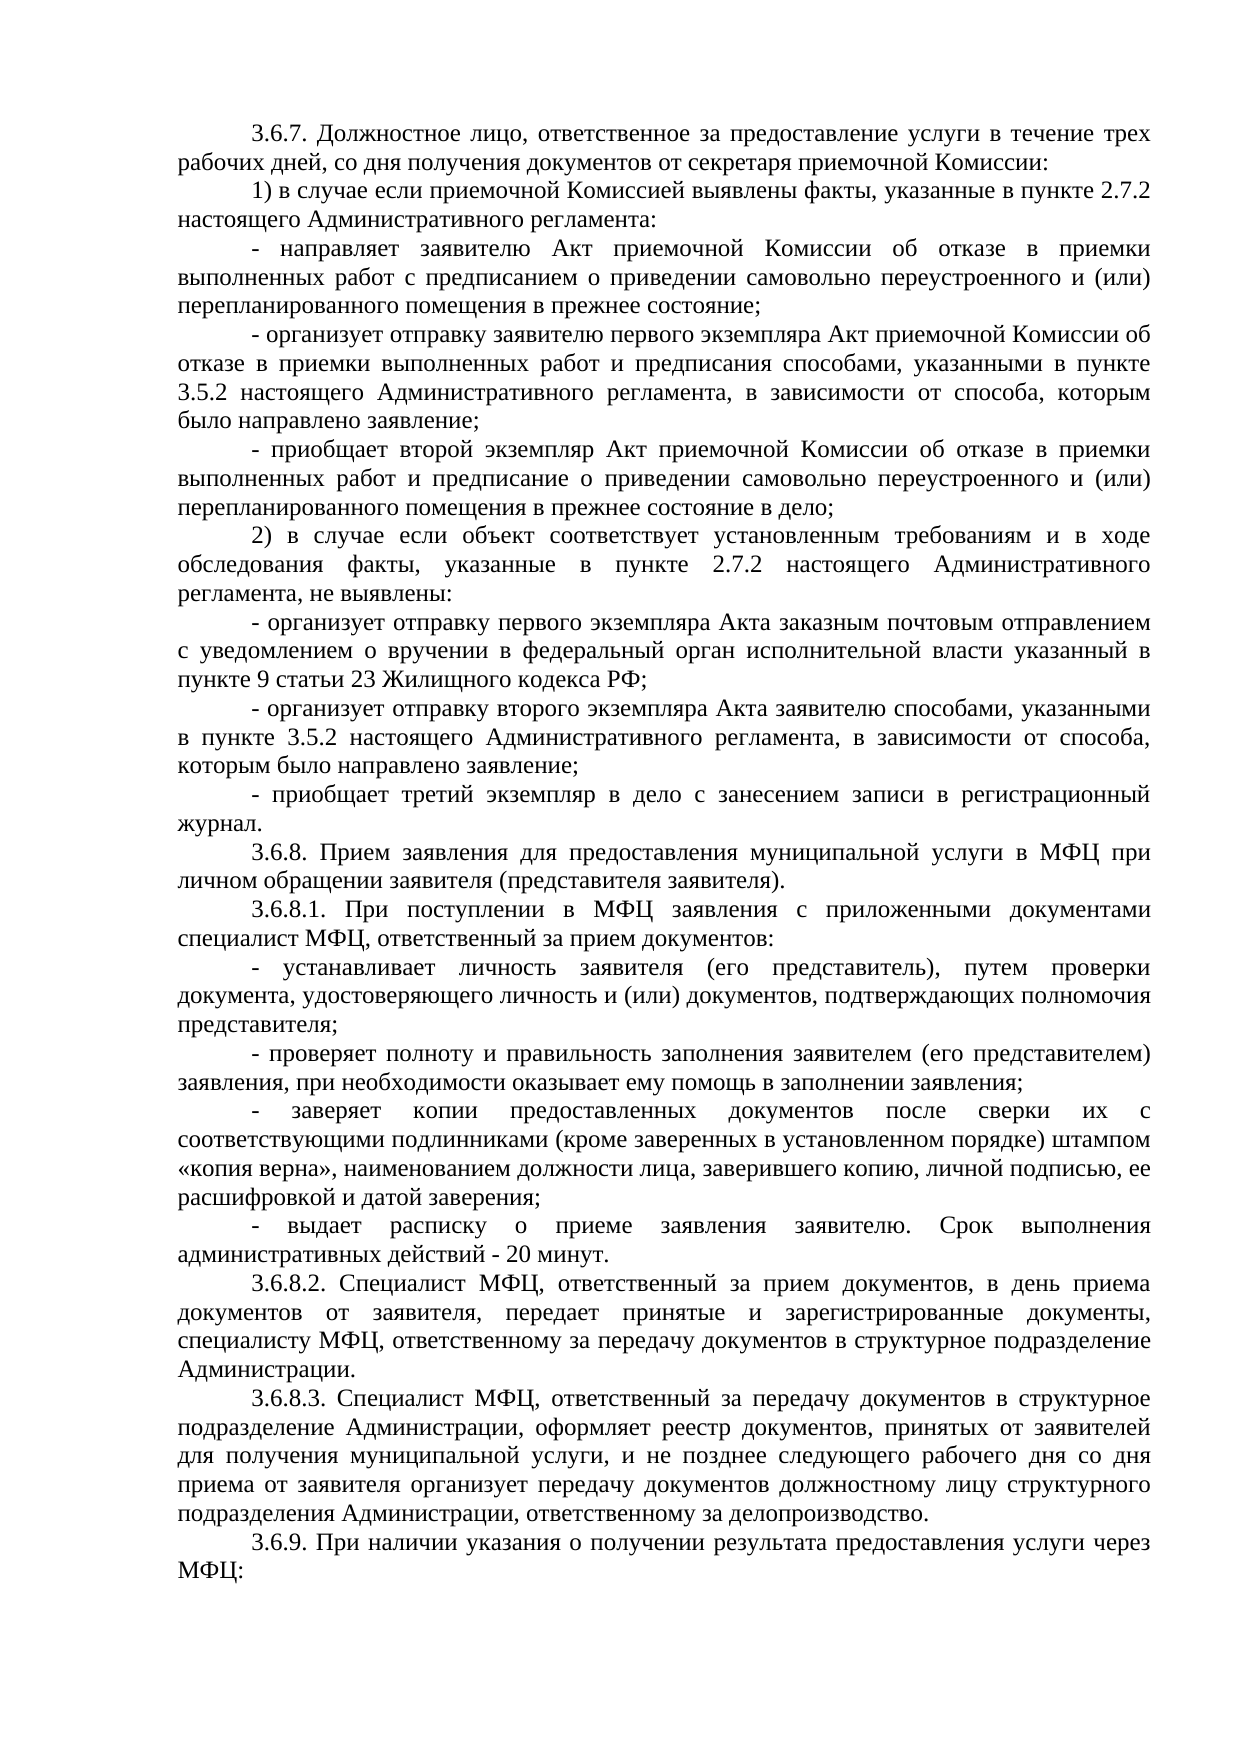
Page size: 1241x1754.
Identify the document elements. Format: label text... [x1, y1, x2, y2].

text 2) в случае если объект соответствует установленным требованиям и в ходе обследования факты, указанные в пункте 2.7.2 настоящего Административного регламента, не выявлены: [177, 521, 1152, 607]
text 3.6.8.2. Специалист МФЦ, ответственный за прием документов, в день приема документов от заявителя, передает принятые и зарегистрированные документы, специалисту МФЦ, ответственному за передачу документов в структурное подразделение Администрации. [177, 1268, 1152, 1383]
text - приобщает второй экземпляр Акт приемочной Комиссии об отказе в приемки выполненных работ и предписание о приведении самовольно переустроенного и (или) перепланированного помещения в прежнее состояние в дело; [177, 434, 1152, 521]
text 3.6.8.1. При поступлении в МФЦ заявления с приложенными документами специалист МФЦ, ответственный за прием документов: [177, 894, 1152, 952]
text - устанавливает личность заявителя (его представитель), путем проверки документа, удостоверяющего личность и (или) документов, подтверждающих полномочия представителя; [177, 952, 1152, 1038]
text - организует отправку первого экземпляра Акта заказным почтовым отправлением с уведомлением о вручении в федеральный орган исполнительной власти указанный в пункте 9 статьи 23 Жилищного кодекса РФ; [177, 607, 1152, 693]
text 3.6.8. Прием заявления для предоставления муниципальной услуги в МФЦ при личном обращении заявителя (представителя заявителя). [177, 837, 1152, 894]
text 3.6.7. Должностное лицо, ответственное за предоставление услуги в течение трех рабочих дней, со дня получения документов от секретаря приемочной Комиссии: [177, 118, 1152, 176]
text - организует отправку второго экземпляра Акта заявителю способами, указанными в пункте 3.5.2 настоящего Административного регламента, в зависимости от способа, которым было направлено заявление; [177, 693, 1152, 779]
text - приобщает третий экземпляр в дело с занесением записи в регистрационный журнал. [177, 779, 1152, 837]
text 3.6.8.3. Специалист МФЦ, ответственный за передачу документов в структурное подразделение Администрации, оформляет реестр документов, принятых от заявителей для получения муниципальной услуги, и не позднее следующего рабочего дня со дня приема от заявителя организует передачу документов должностному лицу структурного подразделения Администрации, ответственному за делопроизводство. [177, 1383, 1152, 1527]
text - направляет заявителю Акт приемочной Комиссии об отказе в приемки выполненных работ с предписанием о приведении самовольно переустроенного и (или) перепланированного помещения в прежнее состояние; [177, 233, 1152, 319]
text - заверяет копии предоставленных документов после сверки их с соответствующими подлинниками (кроме заверенных в установленном порядке) штампом «копия верна», наименованием должности лица, заверившего копию, личной подписью, ее расшифровкой и датой заверения; [177, 1096, 1152, 1211]
text - проверяет полноту и правильность заполнения заявителем (его представителем) заявления, при необходимости оказывает ему помощь в заполнении заявления; [177, 1038, 1152, 1096]
text 1) в случае если приемочной Комиссией выявлены факты, указанные в пункте 2.7.2 настоящего Административного регламента: [177, 176, 1152, 233]
text - организует отправку заявителю первого экземпляра Акт приемочной Комиссии об отказе в приемки выполненных работ и предписания способами, указанными в пункте 3.5.2 настоящего Административного регламента, в зависимости от способа, которым было направлено заявление; [177, 319, 1152, 434]
text 3.6.9. При наличии указания о получении результата предоставления услуги через МФЦ: [177, 1527, 1152, 1584]
text - выдает расписку о приеме заявления заявителю. Срок выполнения административных действий - 20 минут. [177, 1211, 1152, 1268]
